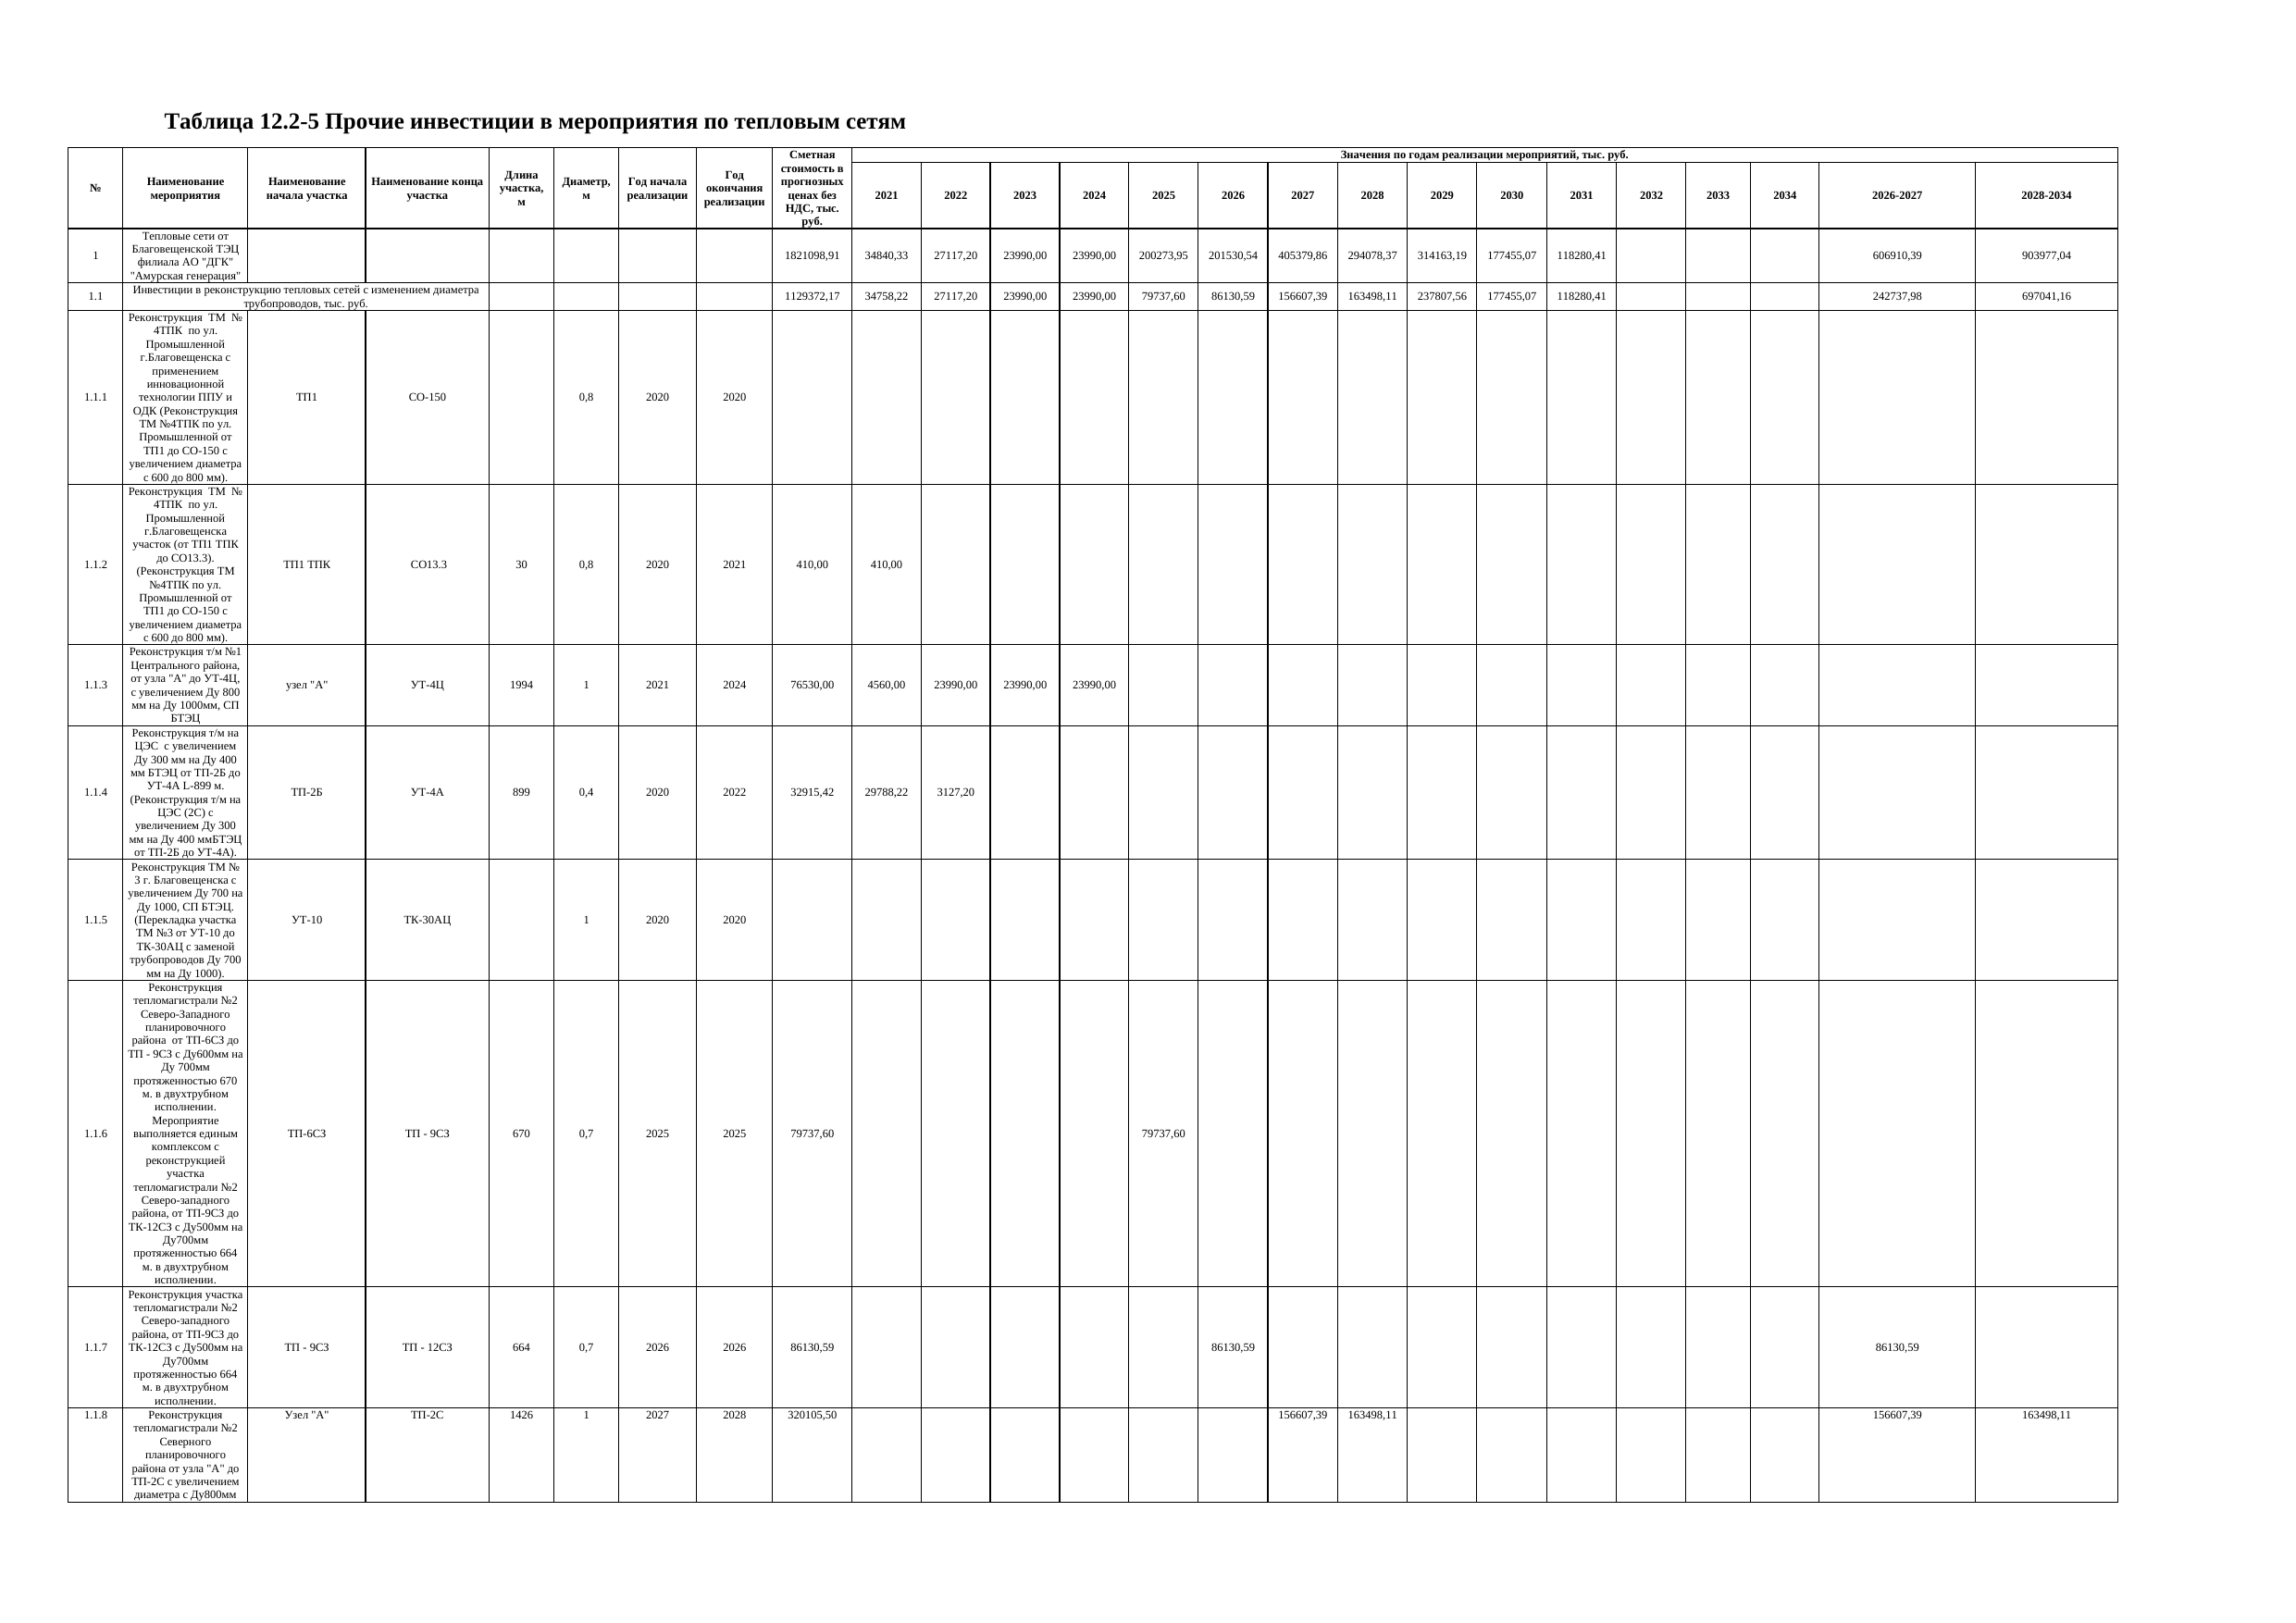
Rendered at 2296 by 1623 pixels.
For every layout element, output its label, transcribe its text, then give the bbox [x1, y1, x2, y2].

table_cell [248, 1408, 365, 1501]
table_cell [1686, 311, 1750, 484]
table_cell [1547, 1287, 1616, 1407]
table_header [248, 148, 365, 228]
text Таблица 12.2-5 Прочие инвестиции в мероприятия по тепловым сетям [164, 107, 2214, 134]
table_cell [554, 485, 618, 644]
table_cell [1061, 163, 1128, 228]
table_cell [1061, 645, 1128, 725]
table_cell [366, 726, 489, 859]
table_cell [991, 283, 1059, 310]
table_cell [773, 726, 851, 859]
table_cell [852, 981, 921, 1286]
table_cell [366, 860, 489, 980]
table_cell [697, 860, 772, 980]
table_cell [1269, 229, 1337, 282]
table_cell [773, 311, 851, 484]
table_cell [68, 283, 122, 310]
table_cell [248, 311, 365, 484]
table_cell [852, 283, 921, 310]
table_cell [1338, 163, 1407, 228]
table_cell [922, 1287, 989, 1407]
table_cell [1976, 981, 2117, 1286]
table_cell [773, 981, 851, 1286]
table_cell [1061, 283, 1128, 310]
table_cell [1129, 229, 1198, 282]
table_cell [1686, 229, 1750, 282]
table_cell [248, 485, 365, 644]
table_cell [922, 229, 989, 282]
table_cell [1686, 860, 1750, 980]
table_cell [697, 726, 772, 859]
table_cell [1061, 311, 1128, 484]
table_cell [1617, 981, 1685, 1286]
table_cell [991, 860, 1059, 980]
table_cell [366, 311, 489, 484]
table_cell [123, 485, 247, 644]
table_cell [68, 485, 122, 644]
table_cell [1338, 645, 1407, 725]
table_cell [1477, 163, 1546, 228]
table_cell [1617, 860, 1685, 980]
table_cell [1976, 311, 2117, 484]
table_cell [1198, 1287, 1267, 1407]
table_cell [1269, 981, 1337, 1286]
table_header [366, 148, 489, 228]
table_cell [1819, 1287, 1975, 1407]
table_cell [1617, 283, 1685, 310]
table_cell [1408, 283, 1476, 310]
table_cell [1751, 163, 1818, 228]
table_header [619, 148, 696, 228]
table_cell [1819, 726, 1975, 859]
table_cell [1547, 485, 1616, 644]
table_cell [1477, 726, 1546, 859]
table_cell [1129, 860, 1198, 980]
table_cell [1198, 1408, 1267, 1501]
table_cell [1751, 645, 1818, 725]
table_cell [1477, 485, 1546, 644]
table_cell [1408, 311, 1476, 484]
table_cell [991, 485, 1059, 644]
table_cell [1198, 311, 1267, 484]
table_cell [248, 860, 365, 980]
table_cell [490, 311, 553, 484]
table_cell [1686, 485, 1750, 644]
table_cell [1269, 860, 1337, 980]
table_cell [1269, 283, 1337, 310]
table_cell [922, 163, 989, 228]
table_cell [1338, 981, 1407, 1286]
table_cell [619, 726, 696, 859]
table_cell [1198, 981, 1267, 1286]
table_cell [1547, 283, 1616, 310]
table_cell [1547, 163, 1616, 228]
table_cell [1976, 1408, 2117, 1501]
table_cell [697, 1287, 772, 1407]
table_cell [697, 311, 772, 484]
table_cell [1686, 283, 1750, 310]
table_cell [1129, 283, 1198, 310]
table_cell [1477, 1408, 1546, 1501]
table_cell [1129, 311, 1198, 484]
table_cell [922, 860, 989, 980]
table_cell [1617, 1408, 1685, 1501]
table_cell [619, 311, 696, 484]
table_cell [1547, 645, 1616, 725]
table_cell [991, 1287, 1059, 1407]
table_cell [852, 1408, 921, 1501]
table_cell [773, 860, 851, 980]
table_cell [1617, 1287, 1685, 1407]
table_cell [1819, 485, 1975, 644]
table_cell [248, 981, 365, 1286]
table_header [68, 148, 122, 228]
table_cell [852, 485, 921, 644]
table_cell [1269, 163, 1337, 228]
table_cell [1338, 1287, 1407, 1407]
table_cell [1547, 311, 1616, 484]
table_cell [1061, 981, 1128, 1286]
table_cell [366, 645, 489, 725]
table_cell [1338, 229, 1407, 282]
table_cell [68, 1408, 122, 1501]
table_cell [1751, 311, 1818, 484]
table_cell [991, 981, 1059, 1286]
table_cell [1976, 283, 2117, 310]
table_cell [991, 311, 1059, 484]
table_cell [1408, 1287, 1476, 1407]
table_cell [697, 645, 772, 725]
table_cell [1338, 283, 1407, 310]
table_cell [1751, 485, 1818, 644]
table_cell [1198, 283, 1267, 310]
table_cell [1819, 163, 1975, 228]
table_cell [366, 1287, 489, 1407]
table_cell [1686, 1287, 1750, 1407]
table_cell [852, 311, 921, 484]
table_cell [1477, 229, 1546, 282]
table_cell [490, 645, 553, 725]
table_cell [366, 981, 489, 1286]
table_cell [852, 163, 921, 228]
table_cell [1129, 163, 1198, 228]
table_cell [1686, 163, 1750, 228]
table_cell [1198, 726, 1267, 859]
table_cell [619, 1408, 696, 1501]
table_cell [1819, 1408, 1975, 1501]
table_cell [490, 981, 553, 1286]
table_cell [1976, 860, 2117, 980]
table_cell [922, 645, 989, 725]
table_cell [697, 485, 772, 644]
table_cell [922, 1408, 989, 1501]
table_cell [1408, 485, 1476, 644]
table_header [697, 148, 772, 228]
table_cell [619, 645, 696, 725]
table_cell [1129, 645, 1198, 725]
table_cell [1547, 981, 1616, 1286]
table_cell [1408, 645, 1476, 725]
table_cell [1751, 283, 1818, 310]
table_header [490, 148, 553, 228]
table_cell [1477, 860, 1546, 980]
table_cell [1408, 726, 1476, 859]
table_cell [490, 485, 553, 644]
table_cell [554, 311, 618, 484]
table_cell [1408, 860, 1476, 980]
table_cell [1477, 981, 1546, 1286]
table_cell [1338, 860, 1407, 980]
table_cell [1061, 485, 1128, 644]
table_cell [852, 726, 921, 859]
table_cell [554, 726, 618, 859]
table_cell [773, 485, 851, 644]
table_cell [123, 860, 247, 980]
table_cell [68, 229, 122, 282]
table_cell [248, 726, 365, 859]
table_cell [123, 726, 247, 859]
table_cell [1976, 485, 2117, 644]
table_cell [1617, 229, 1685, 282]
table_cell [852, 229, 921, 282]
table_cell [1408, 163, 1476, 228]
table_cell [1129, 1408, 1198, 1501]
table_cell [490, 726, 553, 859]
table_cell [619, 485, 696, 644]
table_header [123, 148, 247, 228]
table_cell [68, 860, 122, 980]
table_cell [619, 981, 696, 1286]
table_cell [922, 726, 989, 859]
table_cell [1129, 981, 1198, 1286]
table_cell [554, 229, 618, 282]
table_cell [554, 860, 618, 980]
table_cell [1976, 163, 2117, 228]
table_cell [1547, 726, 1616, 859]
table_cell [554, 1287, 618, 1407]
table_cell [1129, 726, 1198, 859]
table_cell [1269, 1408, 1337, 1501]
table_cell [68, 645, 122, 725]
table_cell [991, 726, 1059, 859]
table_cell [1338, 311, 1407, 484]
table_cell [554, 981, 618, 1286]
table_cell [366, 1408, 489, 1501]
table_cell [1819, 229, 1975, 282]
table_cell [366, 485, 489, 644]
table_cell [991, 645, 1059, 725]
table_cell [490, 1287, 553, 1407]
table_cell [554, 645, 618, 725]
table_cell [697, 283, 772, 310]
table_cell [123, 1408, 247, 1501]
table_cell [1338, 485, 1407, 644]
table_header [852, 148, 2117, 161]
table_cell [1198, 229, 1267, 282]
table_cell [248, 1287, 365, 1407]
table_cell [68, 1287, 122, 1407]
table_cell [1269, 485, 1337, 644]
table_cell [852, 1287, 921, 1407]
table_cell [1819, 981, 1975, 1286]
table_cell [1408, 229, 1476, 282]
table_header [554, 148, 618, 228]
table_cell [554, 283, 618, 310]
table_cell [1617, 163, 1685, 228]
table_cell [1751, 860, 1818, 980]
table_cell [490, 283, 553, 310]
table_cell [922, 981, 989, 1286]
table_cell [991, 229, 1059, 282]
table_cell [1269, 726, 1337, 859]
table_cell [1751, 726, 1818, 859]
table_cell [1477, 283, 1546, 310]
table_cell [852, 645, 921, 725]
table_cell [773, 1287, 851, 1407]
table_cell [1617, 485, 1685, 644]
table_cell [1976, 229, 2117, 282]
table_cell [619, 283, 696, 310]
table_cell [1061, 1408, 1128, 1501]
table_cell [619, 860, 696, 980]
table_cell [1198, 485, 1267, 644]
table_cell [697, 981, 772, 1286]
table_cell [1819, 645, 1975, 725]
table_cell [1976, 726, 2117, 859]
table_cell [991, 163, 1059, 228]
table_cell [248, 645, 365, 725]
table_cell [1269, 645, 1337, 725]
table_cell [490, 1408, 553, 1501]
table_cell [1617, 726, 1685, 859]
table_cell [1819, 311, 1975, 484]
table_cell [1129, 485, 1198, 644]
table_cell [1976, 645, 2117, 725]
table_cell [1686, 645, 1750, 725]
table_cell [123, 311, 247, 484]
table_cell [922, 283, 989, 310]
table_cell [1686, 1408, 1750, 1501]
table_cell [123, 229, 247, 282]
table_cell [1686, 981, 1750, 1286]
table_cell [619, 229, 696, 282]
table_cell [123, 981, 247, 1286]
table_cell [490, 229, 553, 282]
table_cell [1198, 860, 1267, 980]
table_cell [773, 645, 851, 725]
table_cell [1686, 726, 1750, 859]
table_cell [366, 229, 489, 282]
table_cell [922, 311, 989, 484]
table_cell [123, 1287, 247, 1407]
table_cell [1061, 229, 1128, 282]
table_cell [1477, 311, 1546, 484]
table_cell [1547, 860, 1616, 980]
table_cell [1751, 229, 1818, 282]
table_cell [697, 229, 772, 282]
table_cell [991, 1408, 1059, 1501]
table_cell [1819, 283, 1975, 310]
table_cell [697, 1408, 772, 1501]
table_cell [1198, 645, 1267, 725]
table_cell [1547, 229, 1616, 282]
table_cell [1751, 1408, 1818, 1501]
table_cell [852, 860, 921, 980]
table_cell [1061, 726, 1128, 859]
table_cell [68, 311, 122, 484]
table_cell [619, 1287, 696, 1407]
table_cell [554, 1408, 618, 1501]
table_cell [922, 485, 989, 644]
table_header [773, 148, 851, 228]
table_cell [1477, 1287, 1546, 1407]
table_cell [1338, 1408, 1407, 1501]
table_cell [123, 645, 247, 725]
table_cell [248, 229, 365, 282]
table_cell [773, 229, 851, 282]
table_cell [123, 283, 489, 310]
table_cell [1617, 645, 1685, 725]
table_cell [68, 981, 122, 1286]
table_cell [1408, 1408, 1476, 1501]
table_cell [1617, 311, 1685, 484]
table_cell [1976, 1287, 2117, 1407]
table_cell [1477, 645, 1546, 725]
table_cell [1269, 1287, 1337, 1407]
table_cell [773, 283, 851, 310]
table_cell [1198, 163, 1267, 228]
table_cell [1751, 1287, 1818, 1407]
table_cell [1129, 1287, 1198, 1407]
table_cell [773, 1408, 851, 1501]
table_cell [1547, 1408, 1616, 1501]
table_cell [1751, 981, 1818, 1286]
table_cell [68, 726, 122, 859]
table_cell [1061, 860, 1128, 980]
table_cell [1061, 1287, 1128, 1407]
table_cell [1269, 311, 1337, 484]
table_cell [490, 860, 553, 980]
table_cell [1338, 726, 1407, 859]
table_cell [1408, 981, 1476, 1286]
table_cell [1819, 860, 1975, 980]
